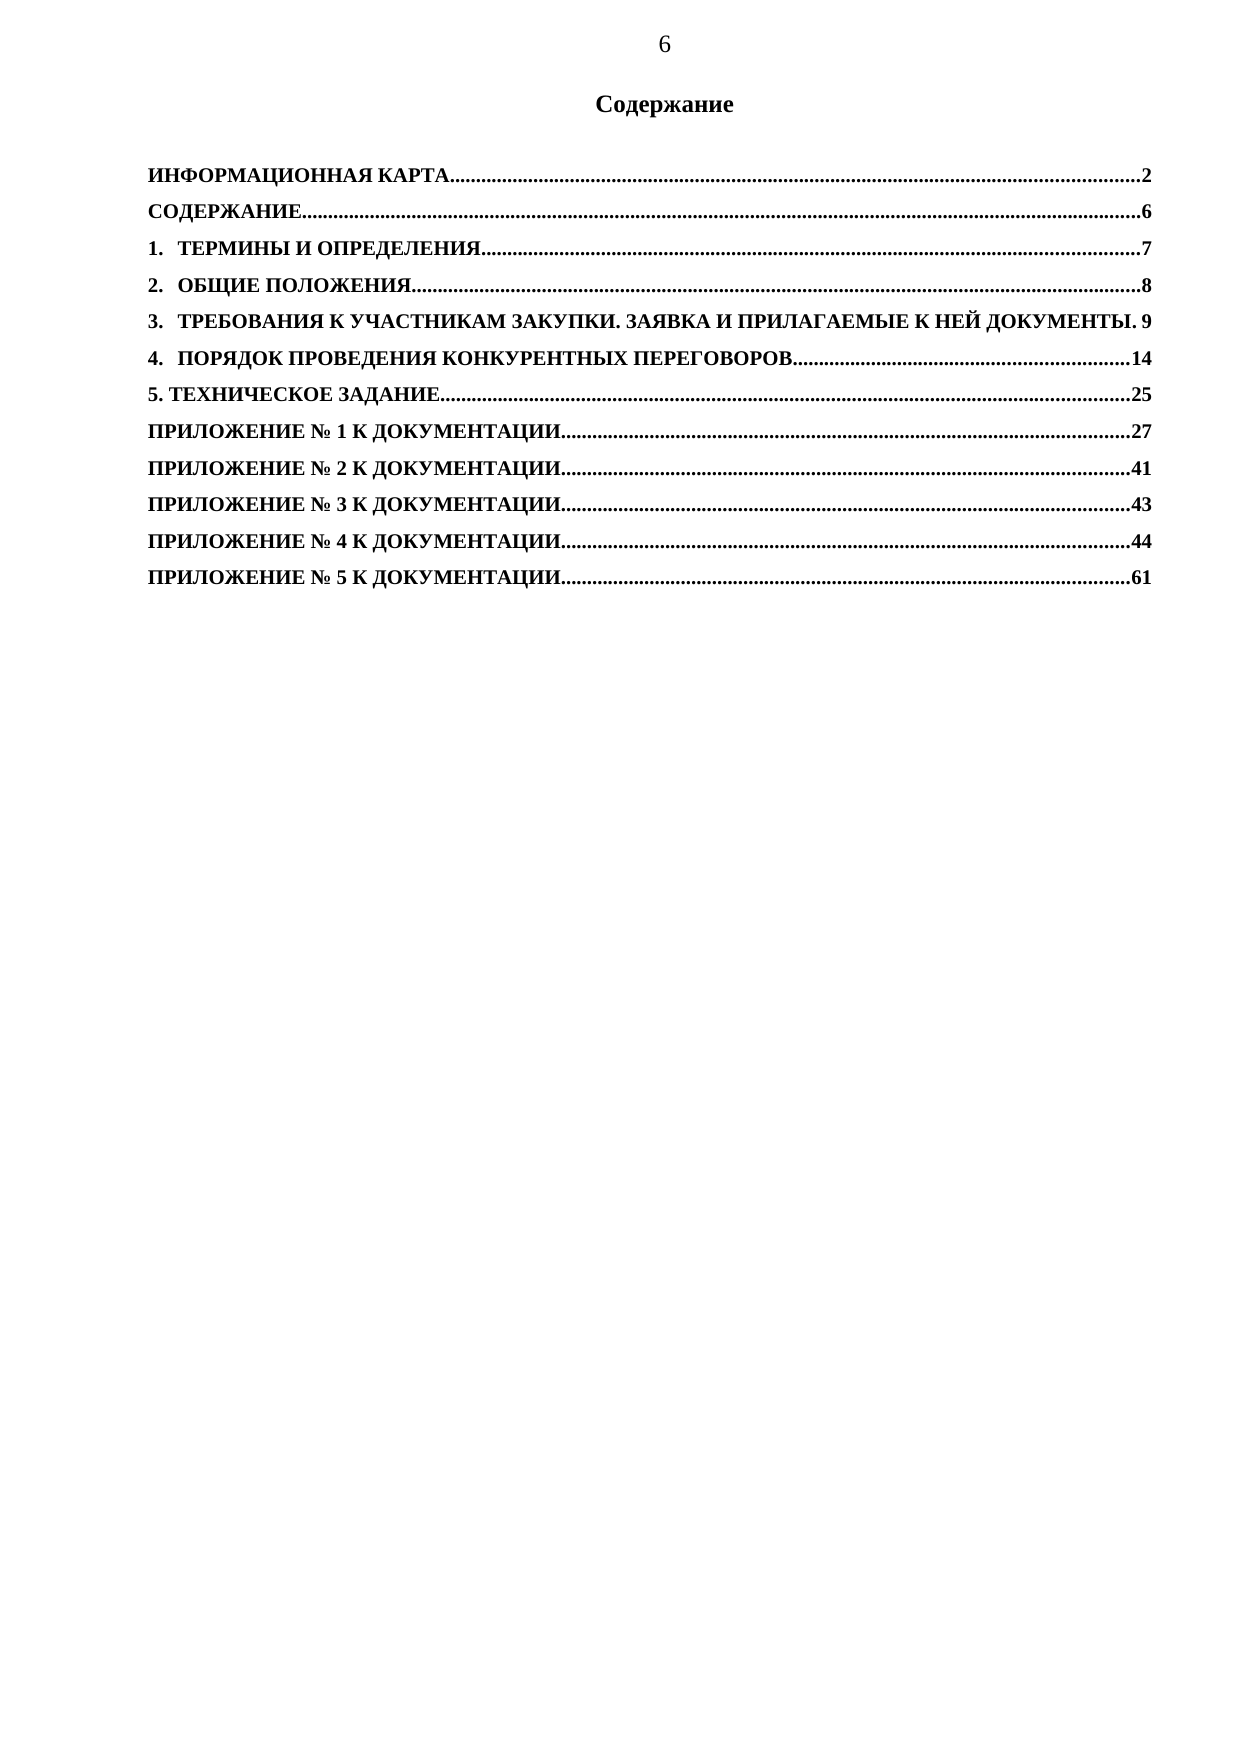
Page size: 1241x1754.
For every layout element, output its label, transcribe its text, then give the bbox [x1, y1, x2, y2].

text Приложение № 3 к Документации 43 [148, 492, 1181, 516]
text 2. Общие положения 8 [148, 273, 1181, 297]
text 4. Порядок проведения конкурентных переговоров 14 [148, 346, 1181, 370]
text Содержание [148, 89, 1181, 117]
text 3. Требования к Участникам закупки. Заявка и прилагаемые к ней документы 9 [148, 309, 1181, 333]
text 1. Термины и определения 7 [148, 236, 1181, 260]
text Приложение № 5 к Документации 61 [148, 565, 1181, 589]
text 5. Техническое задание 25 [148, 382, 1181, 406]
text Приложение № 2 к Документации 41 [148, 455, 1181, 479]
text Информационная карта 2 [148, 163, 1181, 187]
text Приложение № 4 к Документации 44 [148, 528, 1181, 553]
text Приложение № 1 к Документации 27 [148, 419, 1181, 443]
text Содержание 6 [148, 199, 1181, 223]
